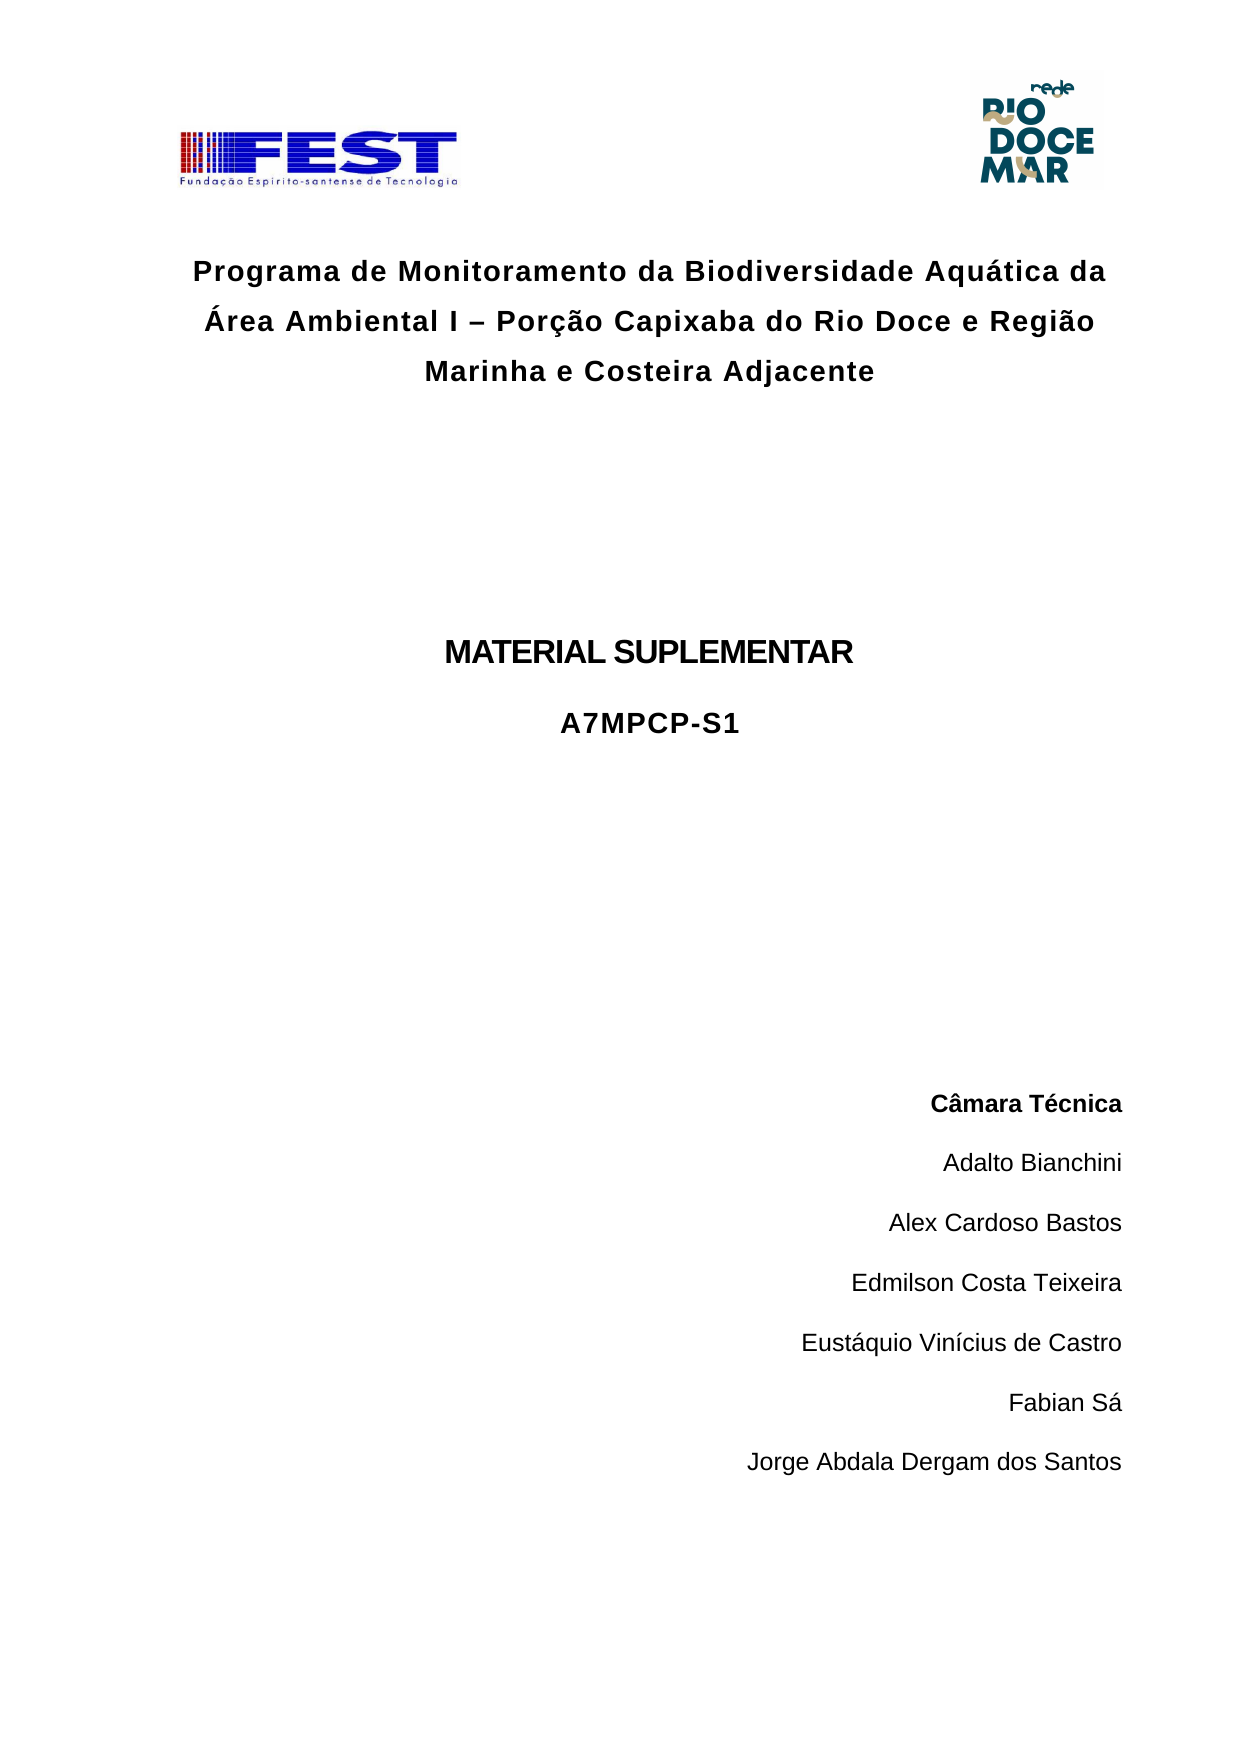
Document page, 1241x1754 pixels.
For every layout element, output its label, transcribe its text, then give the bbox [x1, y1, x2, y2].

title MATERIAL SUPLEMENTAR [177, 632, 1122, 670]
text Edmilson Costa Teixeira [177, 1268, 1122, 1297]
text Jorge Abdala Dergam dos Santos [177, 1447, 1122, 1476]
text A7MPCP-S1 [177, 706, 1122, 739]
text Alex Cardoso Bastos [177, 1208, 1122, 1237]
subtitle Programa de Monitoramento da Biodiversidade Aquática da Área Ambiental I – Porção Capixaba do Rio Doce e Região Marinha e Costeira Adjacente [177, 254, 1122, 388]
text Eustáquio Vinícius de Castro [177, 1328, 1122, 1357]
picture [970, 70, 1104, 190]
picture [177, 125, 462, 190]
text Fabian Sá [177, 1388, 1122, 1416]
text Câmara Técnica [177, 1089, 1122, 1117]
text Adalto Bianchini [177, 1148, 1122, 1177]
